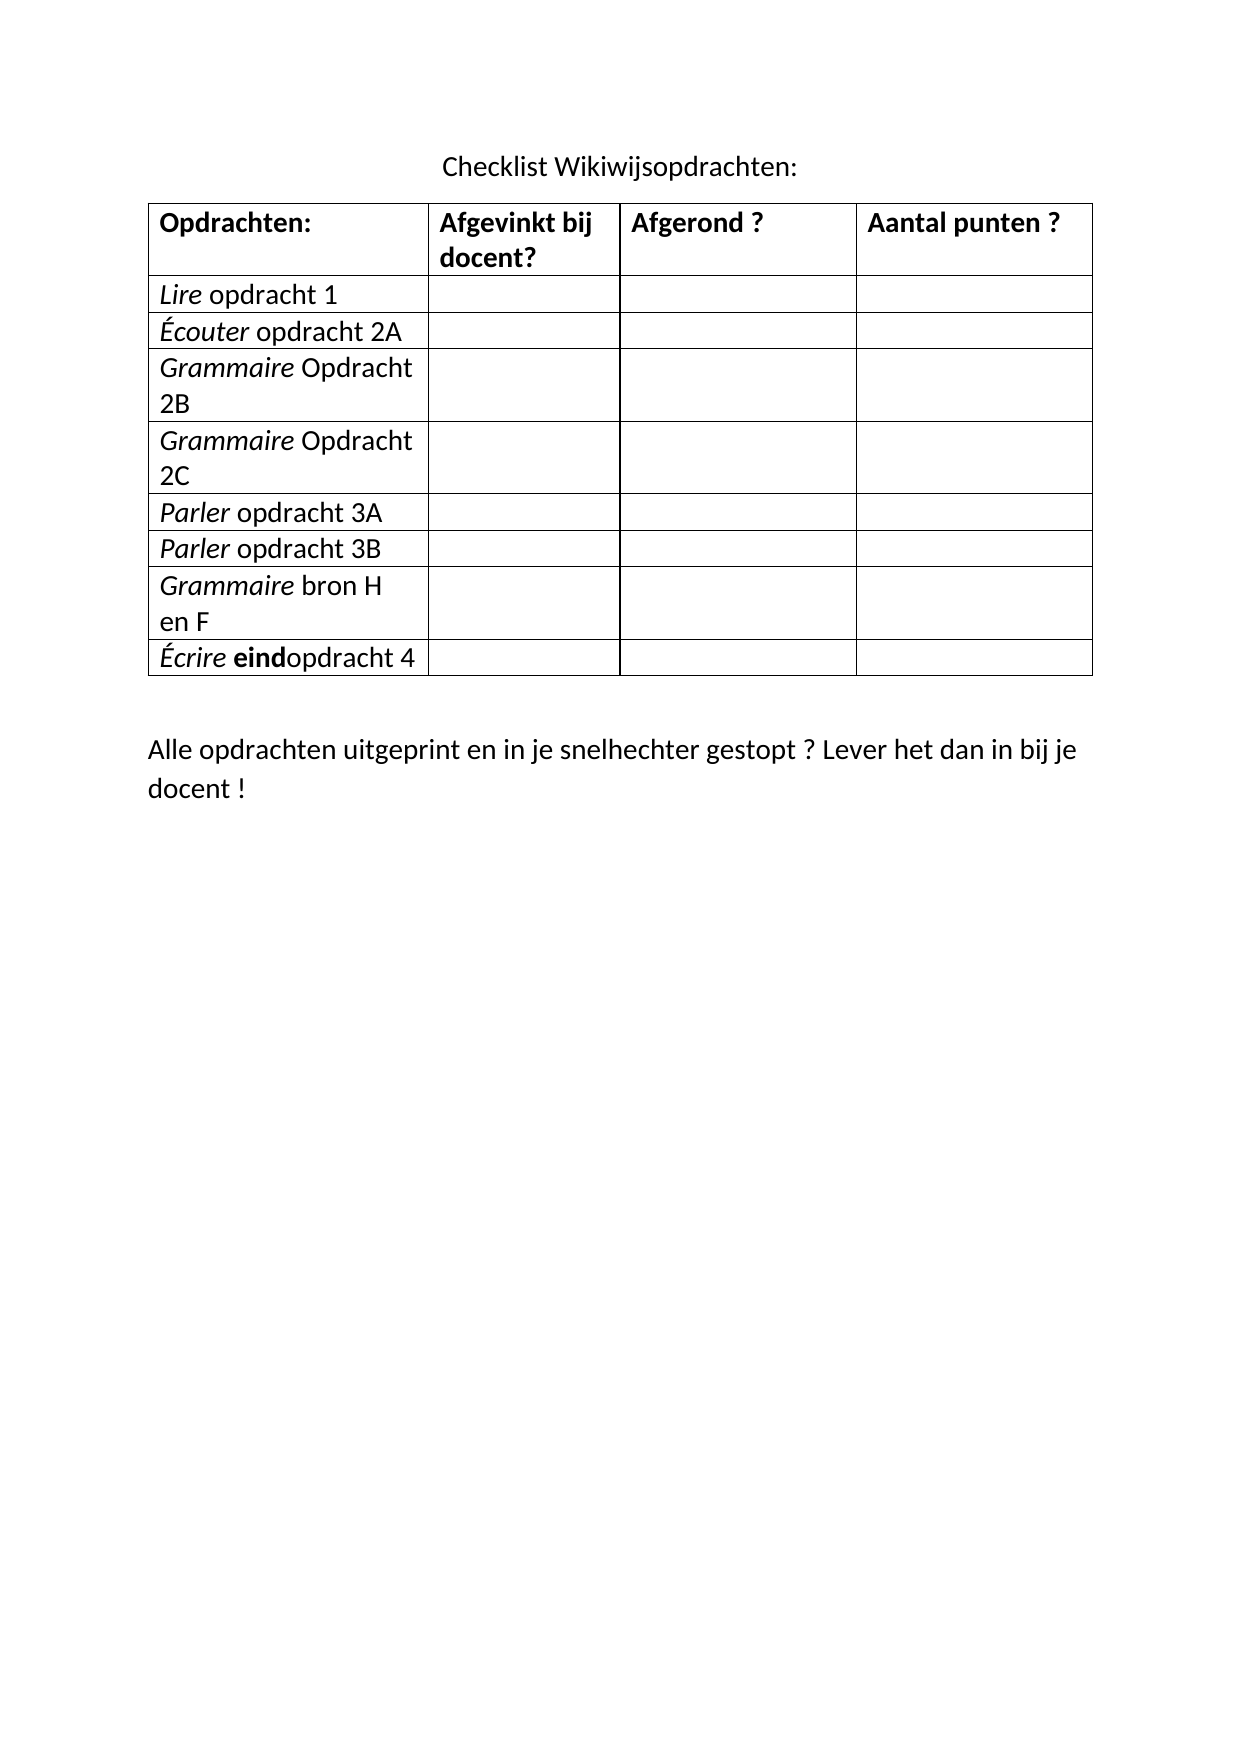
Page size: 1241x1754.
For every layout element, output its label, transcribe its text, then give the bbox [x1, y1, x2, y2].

table_cell Parler opdracht 3B [149, 531, 428, 566]
table_cell Lire opdracht 1 [149, 276, 428, 312]
table_cell [429, 640, 619, 675]
table_header Aantal punten ? [857, 204, 1092, 275]
table_cell [621, 349, 856, 421]
table_cell Grammaire Opdracht 2B [149, 349, 428, 421]
table_cell [429, 313, 619, 348]
table_cell [621, 531, 856, 566]
table_cell [621, 567, 856, 638]
table_cell [429, 422, 619, 493]
table_cell Grammaire Opdracht 2C [149, 422, 428, 493]
table_cell [857, 494, 1092, 529]
table_header Afgevinkt bij docent? [429, 204, 619, 275]
table_cell [429, 276, 619, 312]
table_cell [857, 640, 1092, 675]
table_cell [857, 349, 1092, 421]
table_cell Grammaire bron H en F [149, 567, 428, 638]
table_cell [621, 494, 856, 529]
text Alle opdrachten uitgeprint en in je snelhechter gestopt ? Lever het dan in bij je docent ! [148, 731, 1093, 805]
table_cell [621, 313, 856, 348]
table_cell Parler opdracht 3A [149, 494, 428, 529]
table_header Afgerond ? [621, 204, 856, 275]
table_cell [857, 567, 1092, 638]
table_cell [621, 640, 856, 675]
table_cell Écrire eindopdracht 4 [149, 640, 428, 675]
table_cell [429, 349, 619, 421]
table_cell Écouter opdracht 2A [149, 313, 428, 348]
table_cell [857, 422, 1092, 493]
table_cell [857, 276, 1092, 312]
table_cell [429, 531, 619, 566]
text Checklist Wikiwijsopdrachten: [148, 148, 1093, 183]
table_cell [621, 422, 856, 493]
table_cell [621, 276, 856, 312]
table_cell [429, 494, 619, 529]
table_cell [857, 531, 1092, 566]
table_header Opdrachten: [149, 204, 428, 275]
table_cell [429, 567, 619, 638]
table_cell [857, 313, 1092, 348]
